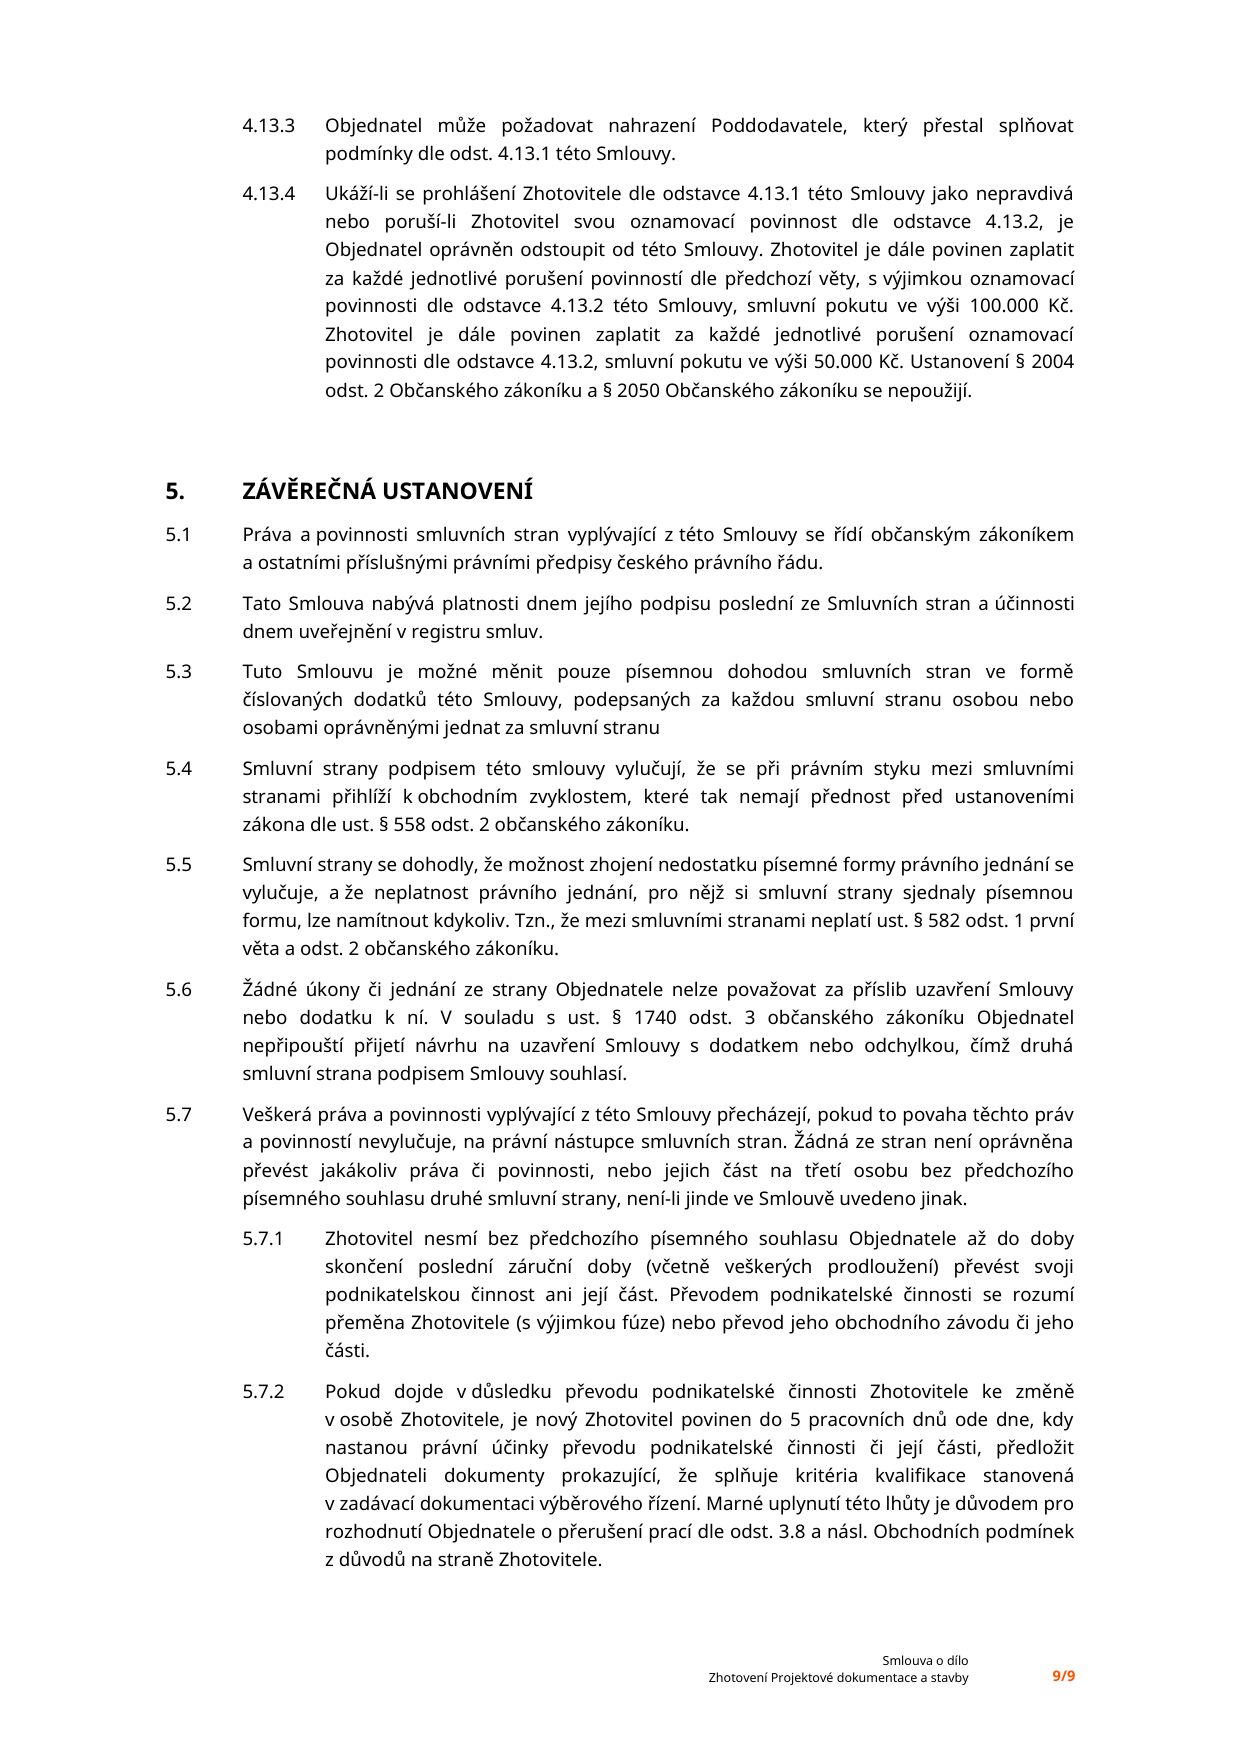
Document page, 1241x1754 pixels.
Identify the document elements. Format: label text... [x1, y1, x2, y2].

list Pokud dojde v důsledku převodu podnikatelské činnosti Zhotovitele ke změně v osobě Zhotovitele, je nový Zhotovitel povinen do 5 pracovních dnů ode dne, kdy nastanou právní účinky převodu podnikatelské činnosti či její části, předložit Objednateli dokumenty prokazující, že splňuje kritéria kvalifikace stanovená v zadávací dokumentaci výběrového řízení. Marné uplynutí této lhůty je důvodem pro rozhodnutí Objednatele o přerušení prací dle odst. 3.8 a násl. Obchodních podmínek z důvodů na straně Zhotovitele. [242, 1378, 1075, 1572]
list Ukáží-li se prohlášení Zhotovitele dle odstavce 4.13.1 této Smlouvy jako nepravdivá nebo poruší-li Zhotovitel svou oznamovací povinnost dle odstavce 4.13.2, je Objednatel oprávněn odstoupit od této Smlouvy. Zhotovitel je dále povinen zaplatit za každé jednotlivé porušení povinností dle předchozí věty, s výjimkou oznamovací povinnosti dle odstavce 4.13.2 této Smlouvy, smluvní pokutu ve výši 100.000 Kč. Zhotovitel je dále povinen zaplatit za každé jednotlivé porušení oznamovací povinnosti dle odstavce 4.13.2, smluvní pokutu ve výši 50.000 Kč. Ustanovení § 2004 odst. 2 Občanského zákoníku a § 2050 Občanského zákoníku se nepoužijí. [242, 181, 1075, 402]
text Smluvní strany podpisem této smlouvy vylučují, že se při právním styku mezi smluvními stranami přihlíží k obchodním zvyklostem, které tak nemají přednost před ustanoveními zákona dle ust. § 558 odst. 2 občanského zákoníku. [165, 755, 1075, 837]
text Tuto Smlouvu je možné měnit pouze písemnou dohodou smluvních stran ve formě číslovaných dodatků této Smlouvy, podepsaných za každou smluvní stranu osobou nebo osobami oprávněnými jednat za smluvní stranu [165, 658, 1075, 740]
text Tato Smlouva nabývá platnosti dnem jejího podpisu poslední ze Smluvních stran a účinnosti dnem uveřejnění v registru smluv. [165, 590, 1075, 643]
text Žádné úkony či jednání ze strany Objednatele nelze považovat za příslib uzavření Smlouvy nebo dodatku k ní. V souladu s ust. § 1740 odst. 3 občanského zákoníku Objednatel nepřipouští přijetí návrhu na uzavření Smlouvy s dodatkem nebo odchylkou, čímž druhá smluvní strana podpisem Smlouvy souhlasí. [165, 976, 1075, 1086]
text ZÁVĚREČNÁ USTANOVENÍ [165, 474, 1075, 506]
text Smluvní strany se dohodly, že možnost zhojení nedostatku písemné formy právního jednání se vylučuje, a že neplatnost právního jednání, pro nějž si smluvní strany sjednaly písemnou formu, lze namítnout kdykoliv. Tzn., že mezi smluvními stranami neplatí ust. § 582 odst. 1 první věta a odst. 2 občanského zákoníku. [165, 852, 1075, 961]
list Objednatel může požadovat nahrazení Poddodavatele, který přestal splňovat podmínky dle odst. 4.13.1 této Smlouvy. [242, 112, 1075, 166]
list Veškerá práva a povinnosti vyplývající z této Smlouvy přecházejí, pokud to povaha těchto práv a povinností nevylučuje, na právní nástupce smluvních stran. Žádná ze stran není oprávněna převést jakákoliv práva či povinnosti, nebo jejich část na třetí osobu bez předchozího písemného souhlasu druhé smluvní strany, není-li jinde ve Smlouvě uvedeno jinak. [165, 1101, 1075, 1210]
list Zhotovitel nesmí bez předchozího písemného souhlasu Objednatele až do doby skončení poslední záruční doby (včetně veškerých prodloužení) převést svoji podnikatelskou činnost ani její část. Převodem podnikatelské činnosti se rozumí přeměna Zhotovitele (s výjimkou fúze) nebo převod jeho obchodního závodu či jeho části. [242, 1225, 1075, 1363]
text Práva a povinnosti smluvních stran vyplývající z této Smlouvy se řídí občanským zákoníkem a ostatními příslušnými právními předpisy českého právního řádu. [165, 521, 1075, 575]
